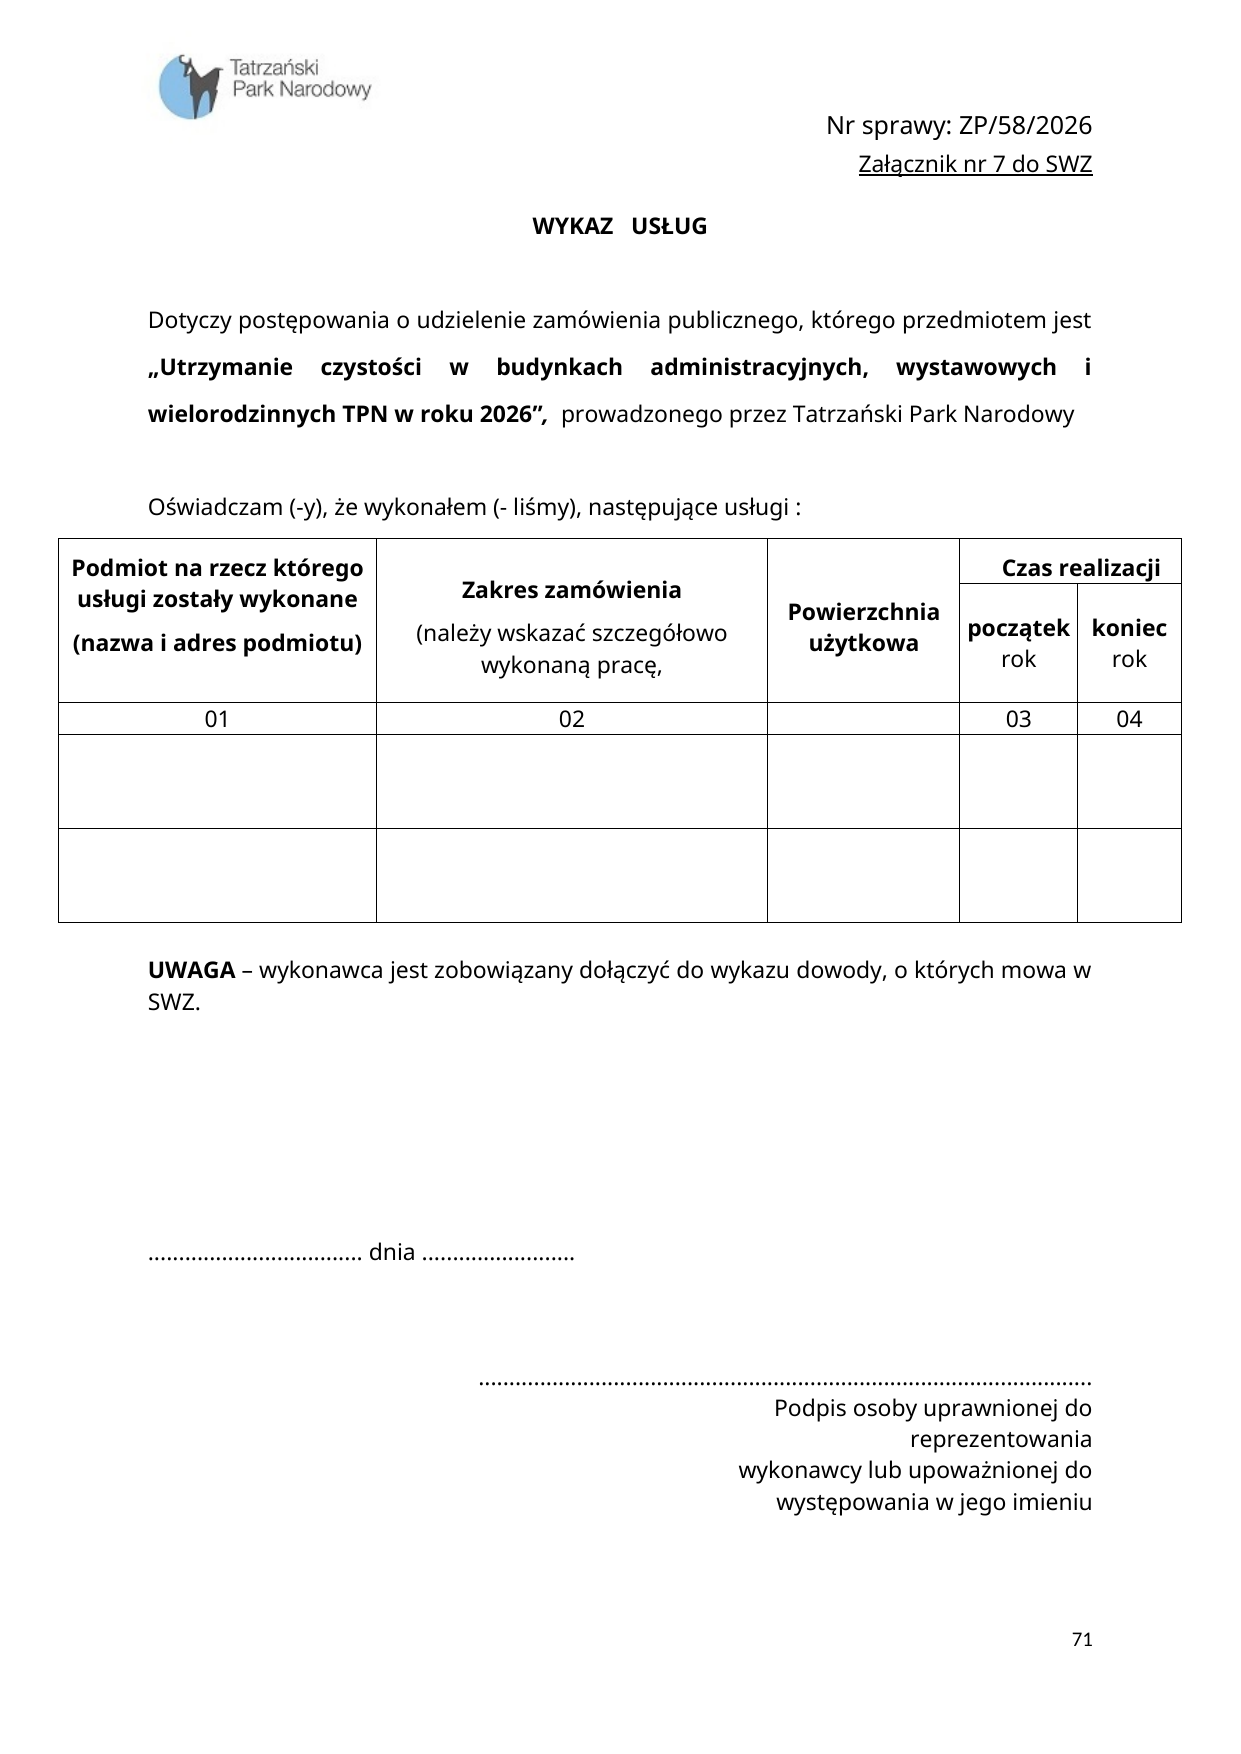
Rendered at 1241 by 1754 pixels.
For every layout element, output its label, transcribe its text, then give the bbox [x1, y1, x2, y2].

table_cell [377, 735, 767, 828]
table_header Czas realizacji [960, 539, 1181, 583]
table_cell 02 [377, 703, 767, 734]
text WYKAZ USŁUG [148, 210, 1093, 241]
text .................................................................................................... [148, 1361, 1093, 1392]
table_cell [1078, 829, 1181, 922]
text Dotyczy postępowania o udzielenie zamówienia publicznego, którego przedmiotem jest „Utrzymanie czystości w budynkach administracyjnych, wystawowych i wielorodzinnych TPN w roku 2026”, prowadzonego przez Tatrzański Park Narodowy [148, 304, 1093, 429]
table_cell [377, 829, 767, 922]
table_header Zakres zamówienia (należy wskazać szczegółowo wykonaną pracę, [377, 539, 767, 702]
table_cell 04 [1078, 703, 1181, 734]
table_cell 01 [59, 703, 376, 734]
table_cell [960, 735, 1077, 828]
text Załącznik nr 7 do SWZ [148, 148, 1093, 179]
table_cell początek rok [960, 584, 1077, 702]
table_cell [59, 735, 376, 828]
table_cell [1078, 735, 1181, 828]
text wykonawcy lub upoważnionej do występowania w jego imieniu [148, 1454, 1093, 1517]
table_cell [768, 703, 959, 734]
table_cell [59, 829, 376, 922]
table_cell [768, 735, 959, 828]
table_cell [960, 829, 1077, 922]
text Podpis osoby uprawnionej do reprezentowania [148, 1392, 1093, 1454]
text Oświadczam (-y), że wykonałem (- liśmy), następujące usługi : [148, 491, 1093, 523]
table_cell 03 [960, 703, 1077, 734]
text ................................... dnia ......................... [148, 1236, 1093, 1267]
table_header Powierzchnia użytkowa [768, 539, 959, 702]
table_cell koniec rok [1078, 584, 1181, 702]
picture [125, 9, 408, 146]
table_header Podmiot na rzecz którego usługi zostały wykonane (nazwa i adres podmiotu) [59, 539, 376, 702]
table_cell [768, 829, 959, 922]
text UWAGA – wykonawca jest zobowiązany dołączyć do wykazu dowody, o których mowa w SWZ. [148, 954, 1093, 1017]
